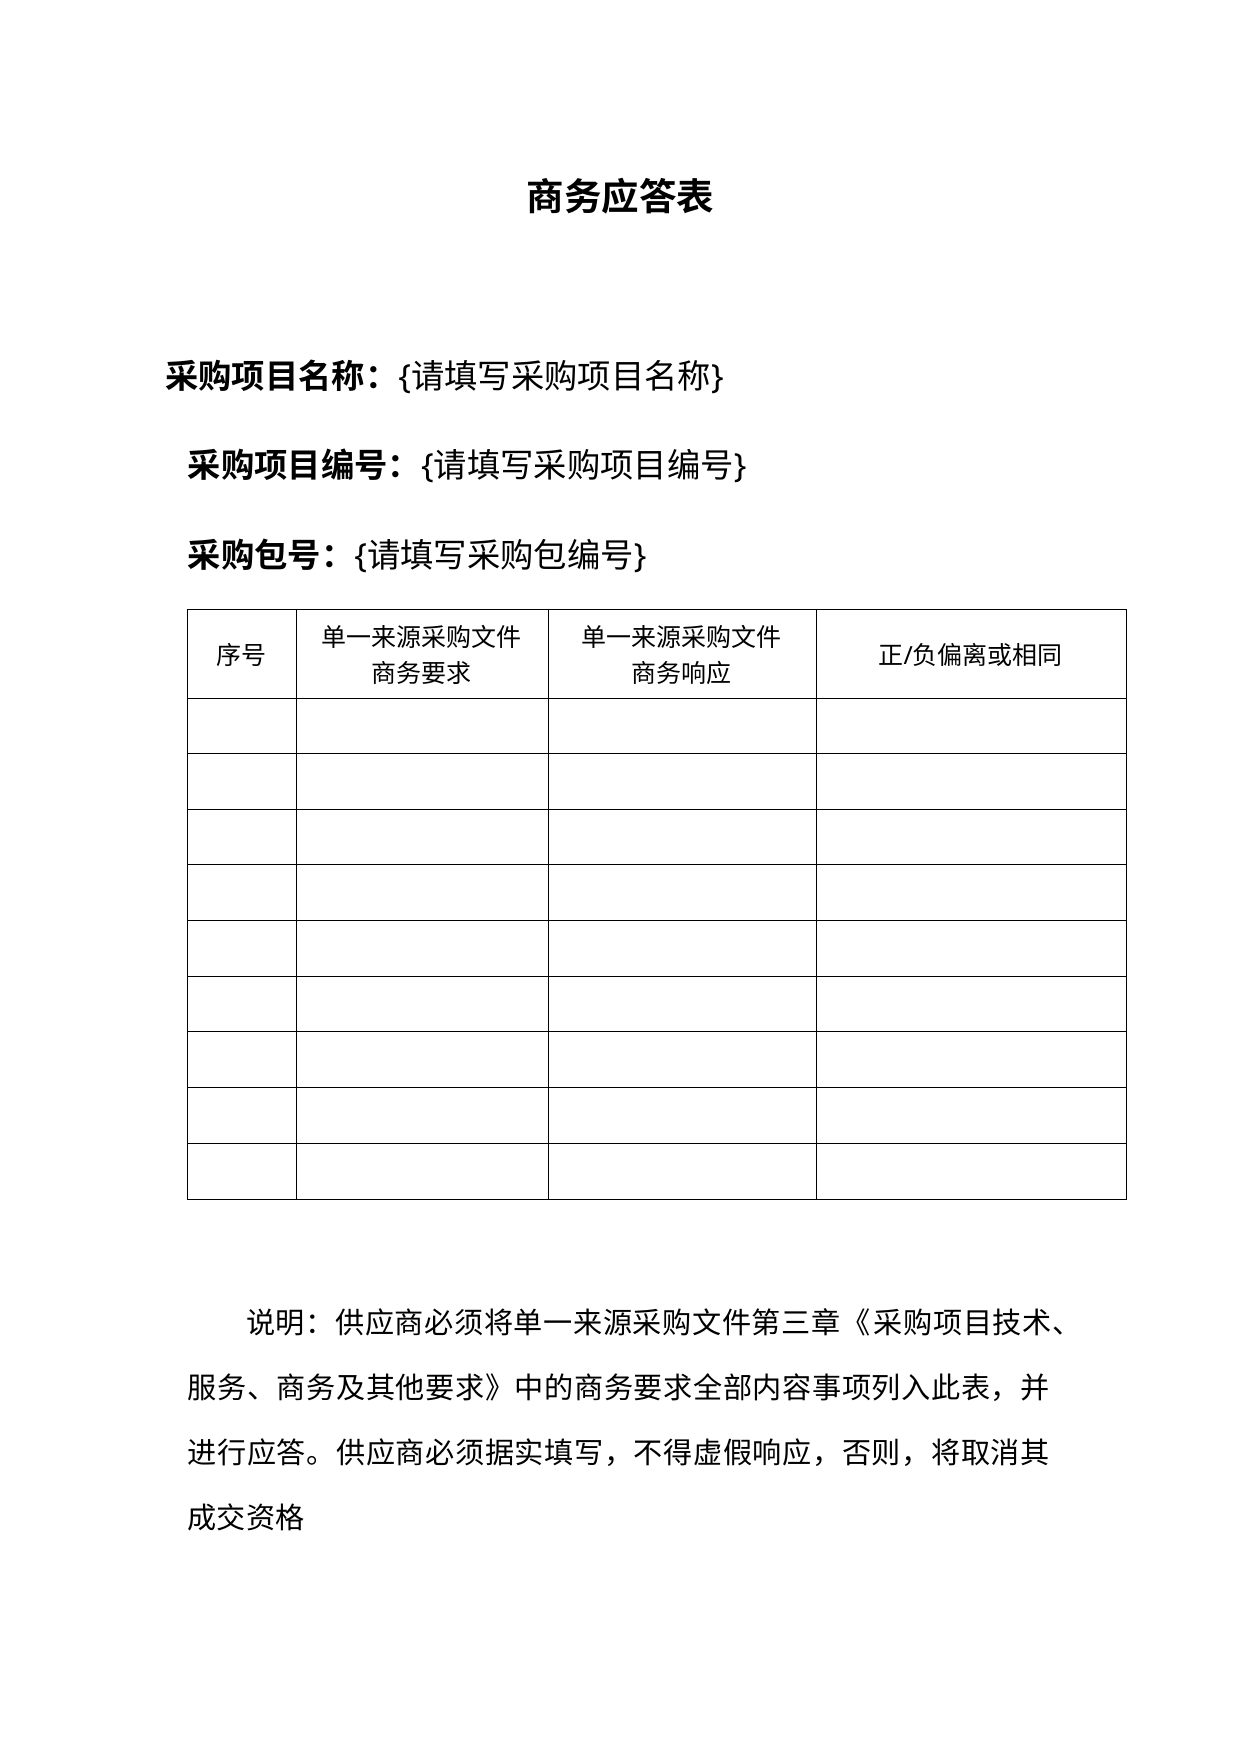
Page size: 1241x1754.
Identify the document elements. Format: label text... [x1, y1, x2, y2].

table_cell [817, 699, 1126, 753]
table_cell [188, 977, 296, 1031]
table_cell [297, 754, 548, 809]
table_cell [297, 1032, 548, 1087]
table_cell [817, 865, 1126, 920]
table_header 单一来源采购文件 商务响应 [549, 610, 816, 697]
table_cell [188, 754, 296, 809]
table_cell [549, 977, 816, 1031]
table_cell [817, 1144, 1126, 1199]
table_cell [297, 1088, 548, 1142]
table_header 单一来源采购文件 商务要求 [297, 610, 548, 697]
table_cell [549, 921, 816, 976]
table_cell [188, 699, 296, 753]
table_cell [817, 921, 1126, 976]
table_cell [297, 921, 548, 976]
subtitle 商务应答表 [187, 162, 1053, 227]
text 采购项目编号：{请填写采购项目编号} [187, 431, 1053, 496]
table_cell [549, 810, 816, 864]
table_cell [549, 865, 816, 920]
table_cell [188, 1032, 296, 1087]
table_cell [297, 810, 548, 864]
table_cell [188, 865, 296, 920]
table_cell [549, 1088, 816, 1142]
table_cell [549, 699, 816, 753]
table_cell [188, 1088, 296, 1142]
table_cell [188, 921, 296, 976]
table_header 序号 [188, 610, 296, 697]
table_cell [297, 699, 548, 753]
table_cell [188, 1144, 296, 1199]
table_cell [549, 1032, 816, 1087]
table_cell [817, 1088, 1126, 1142]
table_cell [817, 977, 1126, 1031]
table_cell [549, 754, 816, 809]
text 采购项目名称：{请填写采购项目名称} [165, 342, 1053, 407]
table_cell [817, 754, 1126, 809]
table_cell [297, 1144, 548, 1199]
table_cell [297, 977, 548, 1031]
table_cell [817, 1032, 1126, 1087]
table_header 正/负偏离或相同 [817, 610, 1126, 697]
table_cell [188, 810, 296, 864]
table_cell [549, 1144, 816, 1199]
text 说明：供应商必须将单一来源采购文件第三章《采购项目技术、服务、商务及其他要求》中的商务要求全部内容事项列入此表，并进行应答。供应商必须据实填写，不得虚假响应，否则，将取消其成交资格 [187, 1288, 1053, 1548]
table_cell [817, 810, 1126, 864]
table_cell [297, 865, 548, 920]
text 采购包号：{请填写采购包编号} [187, 520, 1053, 585]
